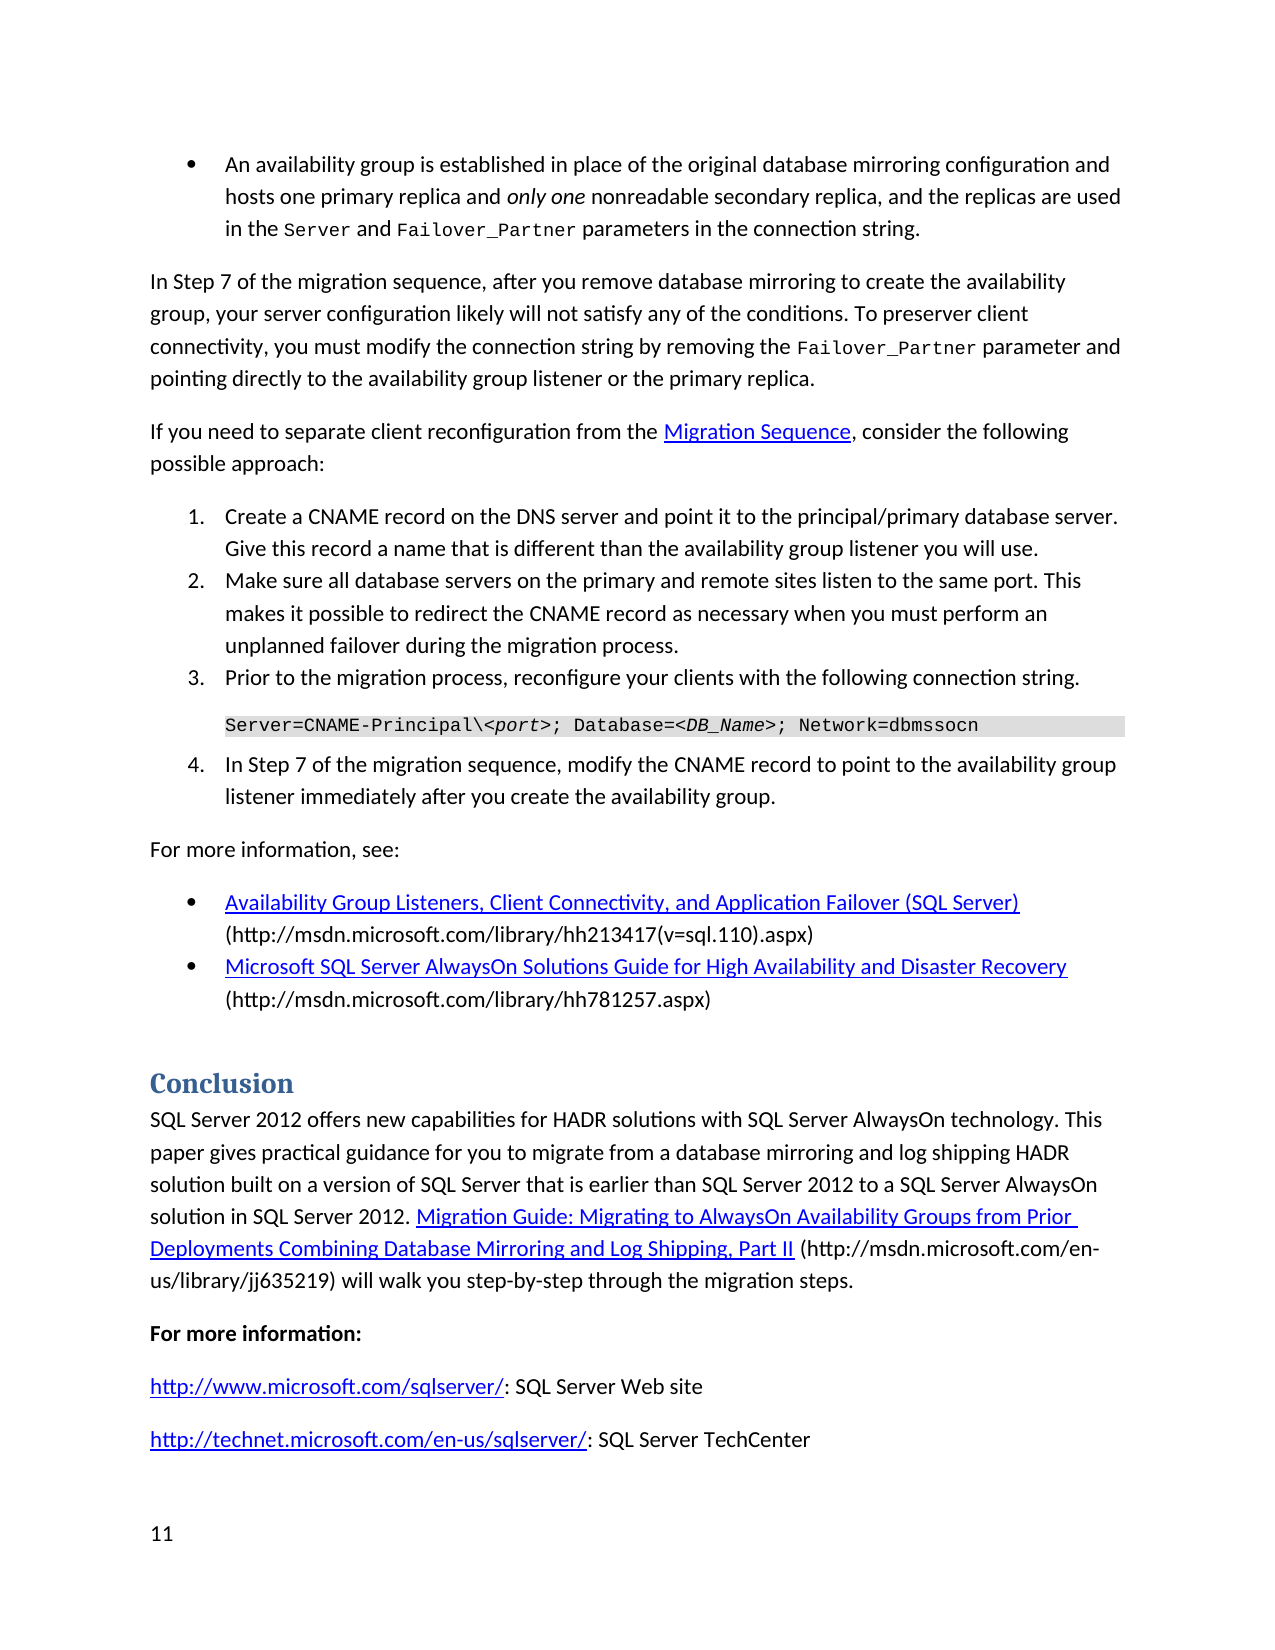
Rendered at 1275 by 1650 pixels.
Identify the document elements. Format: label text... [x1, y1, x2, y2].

text For more information, see: [150, 835, 1125, 863]
list Create a CNAME record on the DNS server and point it to the principal/primary database server. Give this record a name that is different than the availability group listener you will use. [187, 502, 1125, 562]
text SQL Server 2012 offers new capabilities for HADR solutions with SQL Server AlwaysOn technology. This paper gives practical guidance for you to migrate from a database mirroring and log shipping HADR solution built on a version of SQL Server that is earlier than SQL Server 2012 to a SQL Server AlwaysOn solution in SQL Server 2012. Migration Guide: Migrating to AlwaysOn Availability Groups from Prior Deployments Combining Database Mirroring and Log Shipping, Part II (http://msdn.microsoft.com/en-us/library/jj635219) will walk you step-by-step through the migration steps. [150, 1105, 1125, 1294]
text For more information: [150, 1319, 1125, 1347]
list Microsoft SQL Server AlwaysOn Solutions Guide for High Availability and Disaster Recovery (http://msdn.microsoft.com/library/hh781257.aspx) [187, 952, 1125, 1013]
text http://www.microsoft.com/sqlserver/: SQL Server Web site [150, 1372, 1125, 1400]
list Prior to the migration process, reconfigure your clients with the following connection string. [187, 663, 1125, 691]
text http://technet.microsoft.com/en-us/sqlserver/: SQL Server TechCenter [150, 1425, 1125, 1453]
text In Step 7 of the migration sequence, after you remove database mirroring to create the availability group, your server configuration likely will not satisfy any of the conditions. To preserver client connectivity, you must modify the connection string by removing the Failover_Partner parameter and pointing directly to the availability group listener or the primary replica. [150, 267, 1125, 392]
text If you need to separate client reconfiguration from the Migration Sequence, consider the following possible approach: [150, 417, 1125, 477]
list Make sure all database servers on the primary and remote sites listen to the same port. This makes it possible to redirect the CNAME record as necessary when you must perform an unplanned failover during the migration process. [187, 567, 1125, 659]
list An availability group is established in place of the original database mirroring configuration and hosts one primary replica and only one nonreadable secondary replica, and the replicas are used in the Server and Failover_Partner parameters in the connection string. [187, 150, 1125, 242]
subtitle Conclusion [150, 1067, 1125, 1100]
list Availability Group Listeners, Client Connectivity, and Application Failover (SQL Server) (http://msdn.microsoft.com/library/hh213417(v=sql.110).aspx) [187, 888, 1125, 948]
list In Step 7 of the migration sequence, modify the CNAME record to point to the availability group listener immediately after you create the availability group. [187, 750, 1125, 810]
text Server=CNAME-Principal\<port>; Database=<DB_Name>; Network=dbmssocn [225, 716, 1125, 737]
